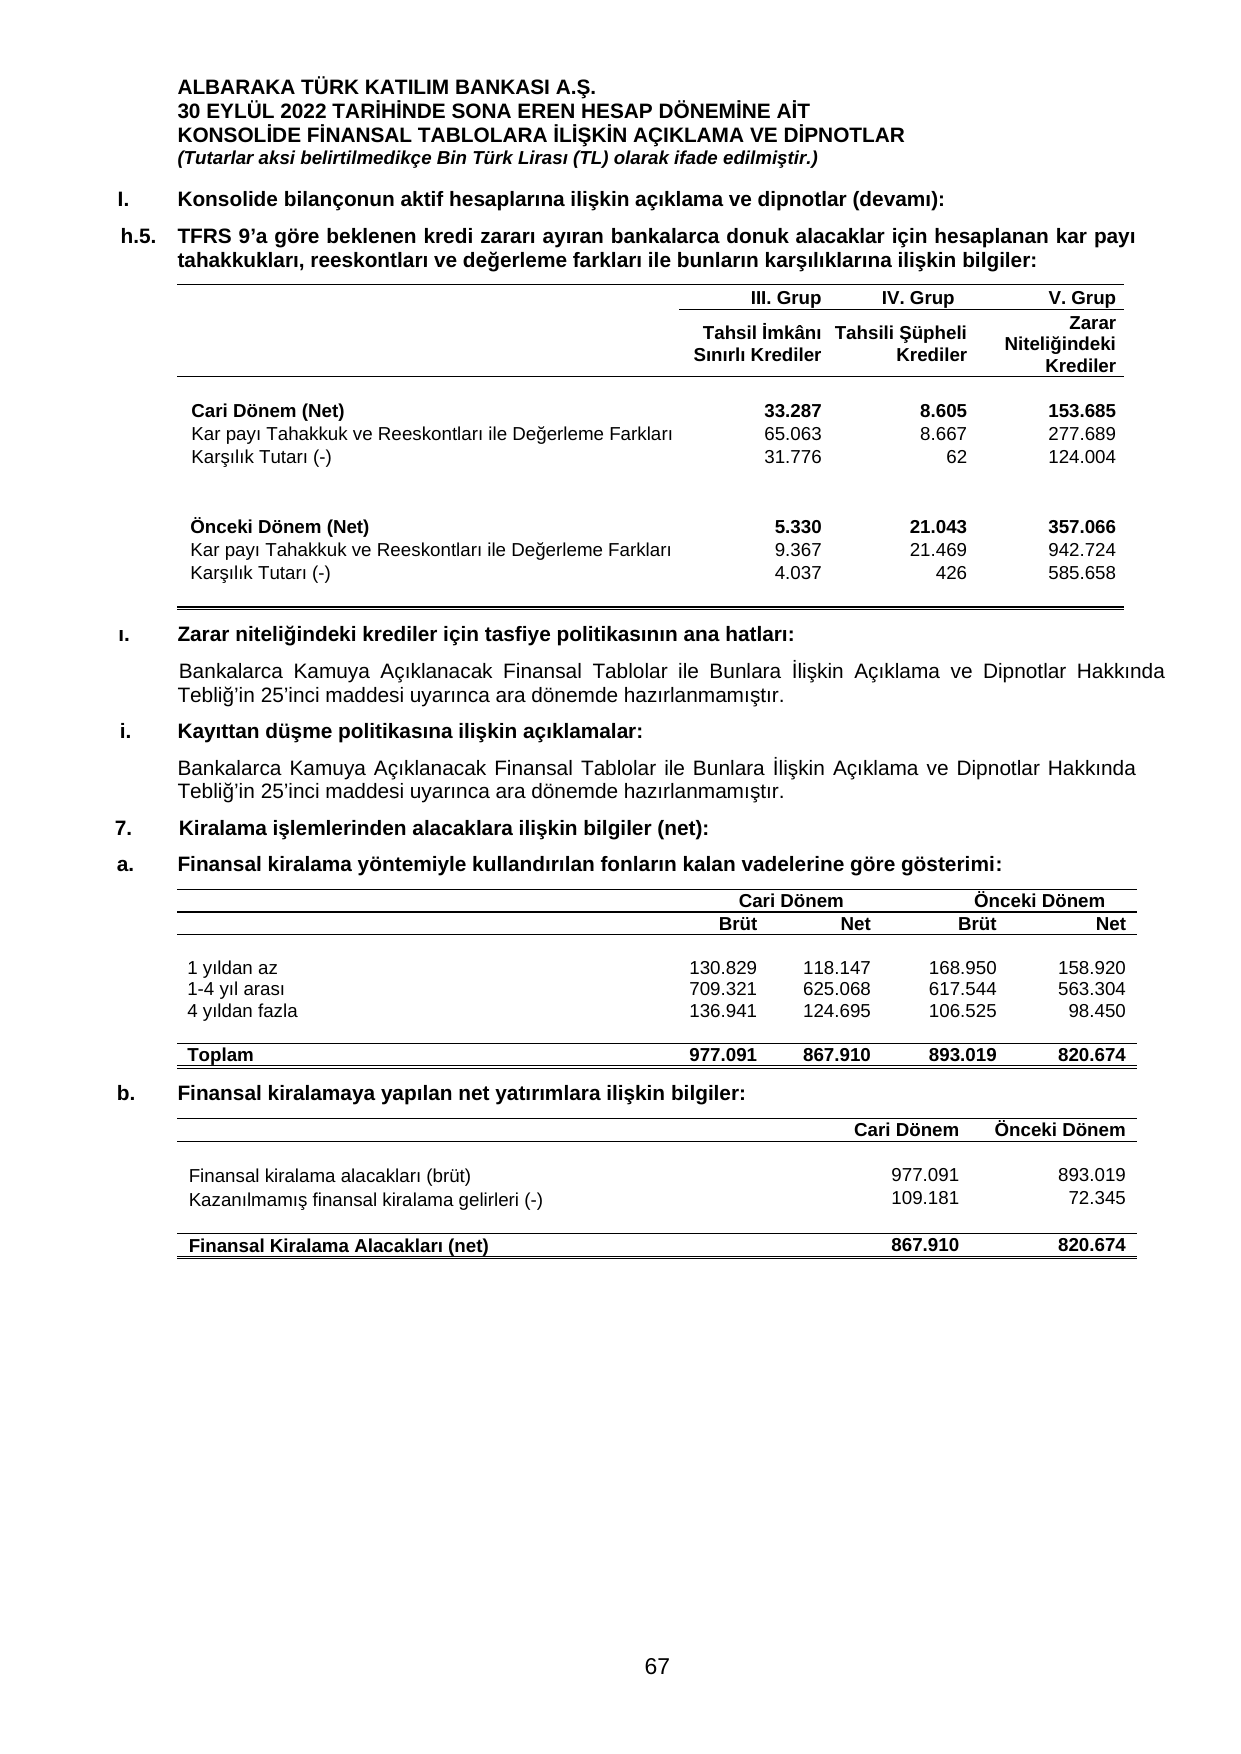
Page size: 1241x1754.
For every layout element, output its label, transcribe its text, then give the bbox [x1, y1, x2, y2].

text Bankalarca Kamuya Açıklanacak Finansal Tablolar ile Bunlara İlişkin Açıklama ve Dipnotlar Hakkında Tebliğ’in 25’inci maddesi uyarınca ara dönemde hazırlanmamıştır. [177, 755, 1137, 803]
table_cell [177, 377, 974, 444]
text b. Finansal kiralamaya yapılan net yatırımlara ilişkin bilgiler: [117, 1081, 1137, 1105]
text Bankalarca Kamuya Açıklanacak Finansal Tablolar ile Bunlara İlişkin Açıklama ve Dipnotlar Hakkında Tebliğ’in 25’inci maddesi uyarınca ara dönemde hazırlanmamıştır. [177, 658, 1166, 706]
text a. Finansal kiralama yöntemiyle kullandırılan fonların kalan vadelerine göre gösterimi: [117, 852, 1166, 876]
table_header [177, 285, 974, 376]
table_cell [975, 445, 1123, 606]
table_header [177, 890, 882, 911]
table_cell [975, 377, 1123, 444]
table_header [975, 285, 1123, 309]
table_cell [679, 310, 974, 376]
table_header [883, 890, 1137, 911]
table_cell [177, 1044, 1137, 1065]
text 7. Kiralama işlemlerinden alacaklara ilişkin bilgiler (net): [114, 816, 1166, 840]
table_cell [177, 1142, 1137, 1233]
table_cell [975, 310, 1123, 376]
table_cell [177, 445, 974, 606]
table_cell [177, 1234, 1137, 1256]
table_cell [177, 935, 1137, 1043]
text i. Kayıttan düşme politikasına ilişkin açıklamalar: [119, 719, 1166, 743]
text I. Konsolide bilançonun aktif hesaplarına ilişkin açıklama ve dipnotlar (devamı): [117, 187, 1137, 211]
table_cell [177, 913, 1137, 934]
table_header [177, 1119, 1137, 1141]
text h.5. TFRS 9’a göre beklenen kredi zararı ayıran bankalarca donuk alacaklar için hesaplanan kar payı tahakkukları, reeskontları ve değerleme farkları ile bunların karşılıklarına ilişkin bilgiler: [120, 224, 1137, 272]
text ı. Zarar niteliğindeki krediler için tasfiye politikasının ana hatları: [118, 622, 1166, 646]
